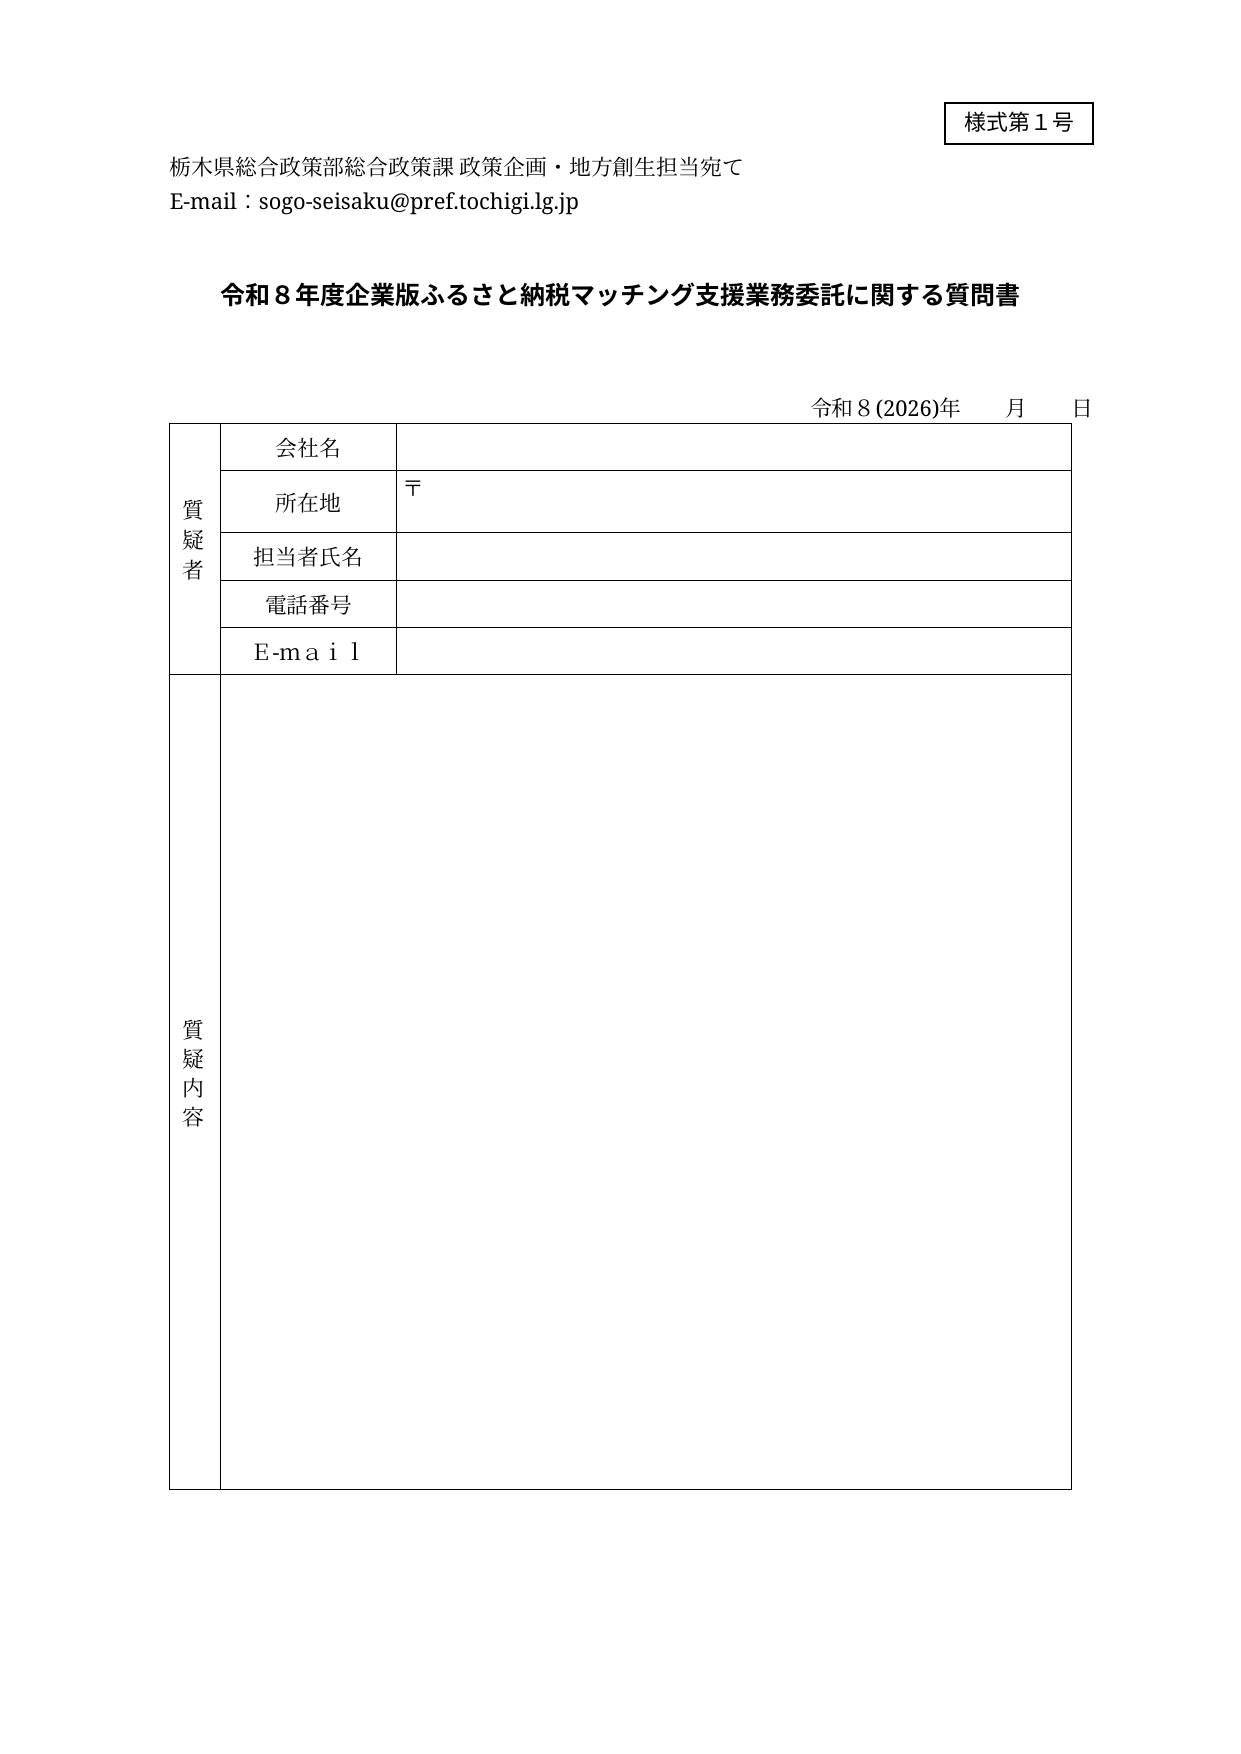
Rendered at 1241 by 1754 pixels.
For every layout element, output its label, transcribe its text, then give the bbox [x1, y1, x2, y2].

table_header [397, 424, 1071, 470]
table_cell [397, 581, 1071, 627]
text 令和８(2026)年 月 日 [148, 391, 1092, 423]
table_cell [397, 533, 1071, 579]
text 令和８年度企業版ふるさと納税マッチング支援業務委託に関する質問書 [148, 275, 1092, 312]
table_cell Ｅ-ｍａｉｌ [221, 628, 396, 674]
table_header 会社名 [221, 424, 396, 470]
table_cell [221, 675, 1071, 1489]
table_cell 〒 [397, 471, 1071, 532]
text 栃木県総合政策部総合政策課 政策企画・地方創生担当宛て [148, 148, 1092, 184]
table_header 質疑者 [170, 424, 220, 674]
text E-mail：sogo-seisaku@pref.tochigi.lg.jp [148, 184, 1092, 216]
table_cell [397, 628, 1071, 674]
table_cell 所在地 [221, 471, 396, 532]
table_cell 質疑内容 [170, 675, 220, 1489]
table_cell 電話番号 [221, 581, 396, 627]
table_cell 担当者氏名 [221, 533, 396, 579]
